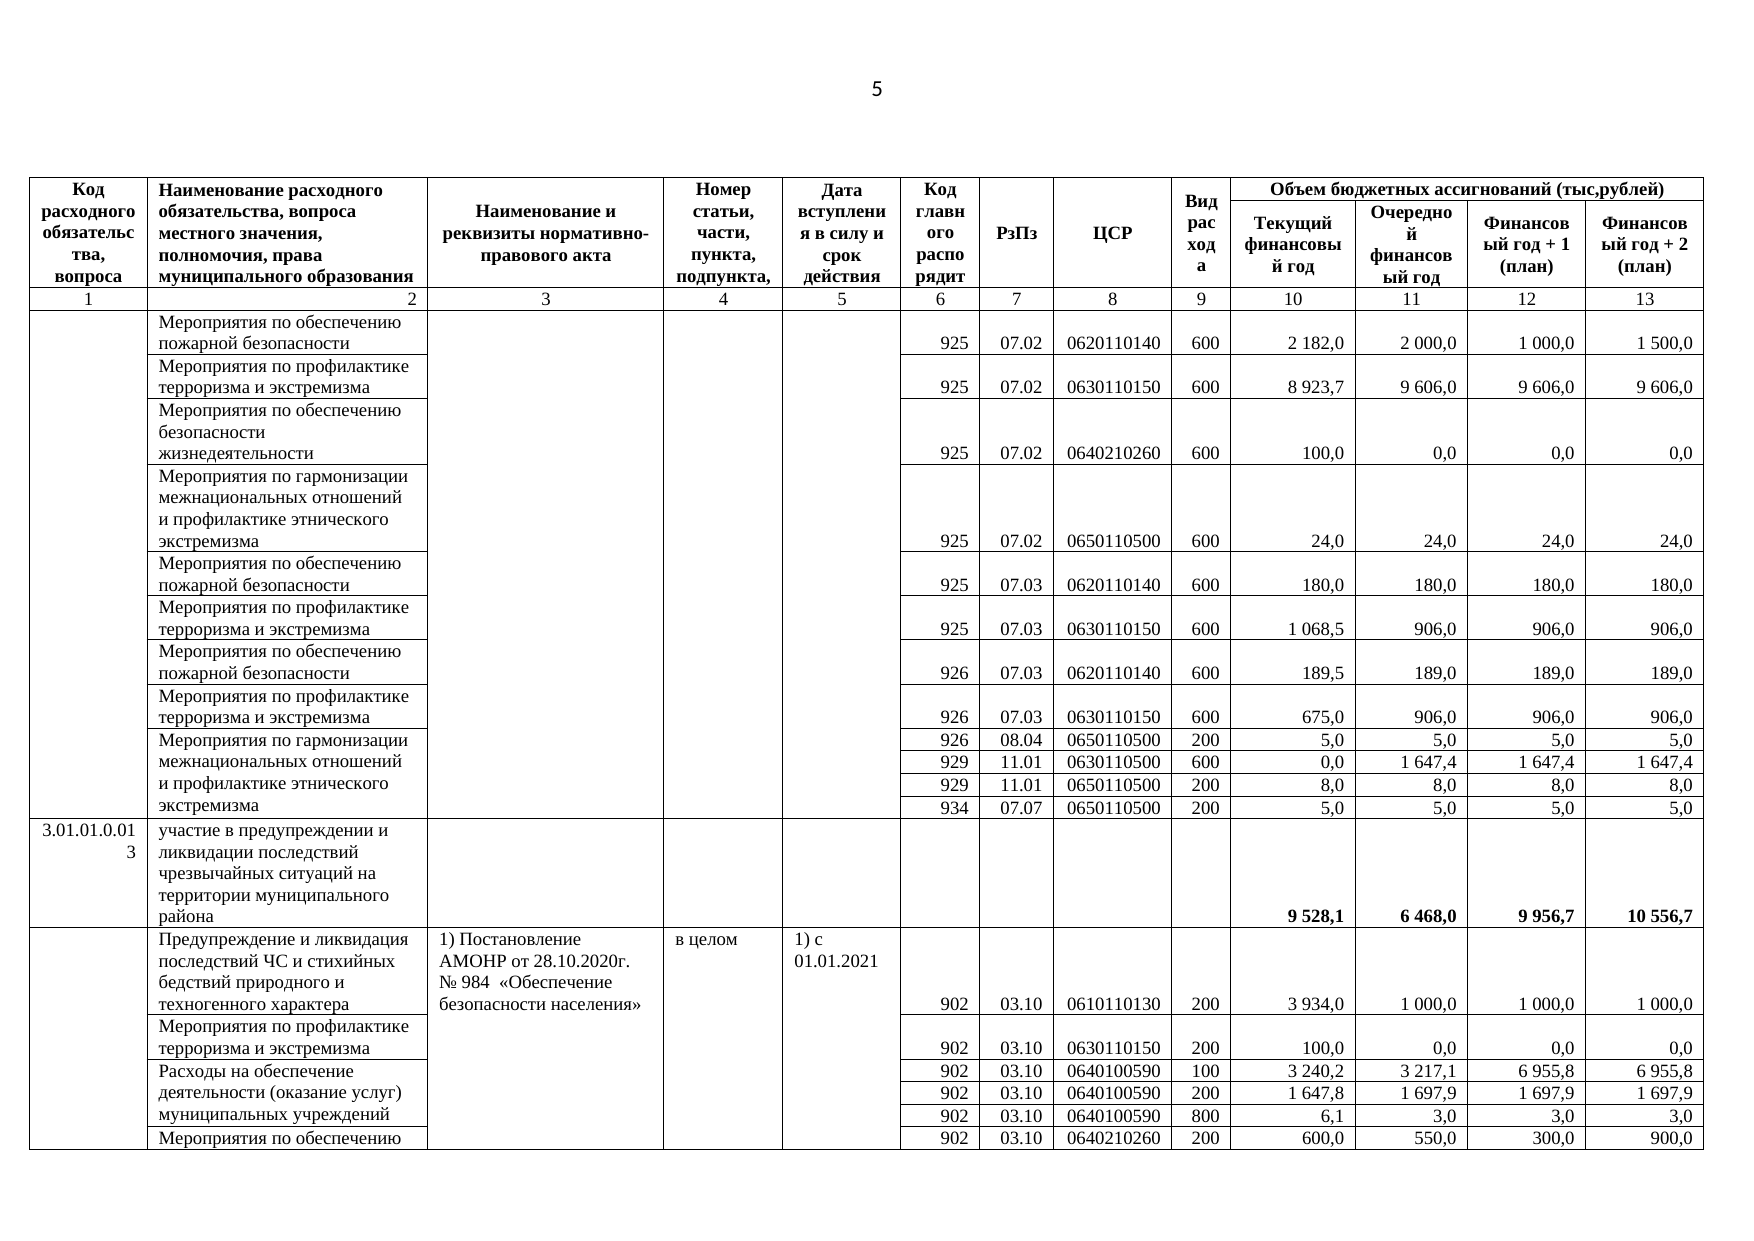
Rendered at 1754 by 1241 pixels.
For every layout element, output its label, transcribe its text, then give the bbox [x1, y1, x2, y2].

table_cell 926 [901, 640, 979, 683]
table_cell 8,0 [1586, 774, 1703, 796]
table_cell 9 [1172, 288, 1230, 310]
table_cell 0610110130 [1054, 928, 1171, 1014]
table_cell 0630110150 [1054, 596, 1171, 639]
table_cell Финансовый год + 2 (план) [1586, 201, 1703, 287]
table_cell 100,0 [1231, 399, 1355, 464]
table_cell 8 [1054, 288, 1171, 310]
table_cell 925 [901, 355, 979, 398]
table_cell 3.01.01.0.013 [30, 819, 147, 927]
table_cell 6 468,0 [1356, 819, 1467, 927]
table_cell 600 [1172, 640, 1230, 683]
table_cell 24,0 [1231, 465, 1355, 551]
table_cell [30, 928, 147, 1149]
table_cell 600 [1172, 311, 1230, 354]
table_cell 0630110150 [1054, 355, 1171, 398]
table_cell 24,0 [1468, 465, 1585, 551]
table_cell 07.03 [980, 596, 1053, 639]
table_cell 902 [901, 1060, 979, 1081]
table_cell 1 697,9 [1356, 1082, 1467, 1104]
table_cell 5,0 [1356, 797, 1467, 818]
table_cell 929 [901, 751, 979, 773]
table_cell 189,0 [1586, 640, 1703, 683]
table_cell 0630110500 [1054, 751, 1171, 773]
table_cell 1 068,5 [1231, 596, 1355, 639]
table_cell [428, 819, 663, 927]
table_cell 5,0 [1586, 797, 1703, 818]
table_header Объем бюджетных ассигнований (тыс,рублей) [1231, 178, 1703, 200]
table_cell Расходы на обеспечение деятельности (оказание услуг) муниципальных учреждений [148, 1060, 427, 1126]
table_cell 1 000,0 [1468, 311, 1585, 354]
table_cell 03.10 [980, 1060, 1053, 1081]
table_cell Очередной финансовый год [1356, 201, 1467, 287]
table_cell 6 955,8 [1586, 1060, 1703, 1081]
table_cell Мероприятия по профилактике терроризма и экстремизма [148, 596, 427, 639]
table_cell Мероприятия по гармонизации межнациональных отношений и профилактике этнического экстремизма [148, 465, 427, 551]
table_cell 2 182,0 [1231, 311, 1355, 354]
table_cell 925 [901, 311, 979, 354]
table_header РзПз [980, 178, 1053, 287]
table_cell 3,0 [1468, 1105, 1585, 1126]
table_cell 07.02 [980, 399, 1053, 464]
table_cell 1 647,4 [1586, 751, 1703, 773]
table_cell 675,0 [1231, 685, 1355, 728]
table_cell Финансовый год + 1 (план) [1468, 201, 1585, 287]
table_cell 9 528,1 [1231, 819, 1355, 927]
table_cell 03.10 [980, 1015, 1053, 1058]
table_cell 1) Постановление АМОНР от 28.10.2020г. № 984 «Обеспечение безопасности населения» [428, 928, 663, 1149]
table_cell 925 [901, 465, 979, 551]
table_cell 5,0 [1231, 729, 1355, 750]
table_cell 1 000,0 [1586, 928, 1703, 1014]
table_cell 1 697,9 [1586, 1082, 1703, 1104]
table_cell Мероприятия по обеспечению пожарной безопасности [148, 640, 427, 683]
table_cell 13 [1586, 288, 1703, 310]
table_header Дата вступления в силу и срок действия [783, 178, 900, 287]
table_cell 8,0 [1356, 774, 1467, 796]
table_cell 1 [30, 288, 147, 310]
table_cell 200 [1172, 1082, 1230, 1104]
table_header ЦСР [1054, 178, 1171, 287]
table_cell 180,0 [1468, 552, 1585, 595]
table_header Код главного распорядителя бюджетных средств [901, 178, 979, 287]
table_cell 07.07 [980, 797, 1053, 818]
table_cell 0640100590 [1054, 1060, 1171, 1081]
table_cell 906,0 [1586, 596, 1703, 639]
table_cell 902 [901, 1082, 979, 1104]
table_cell 600 [1172, 751, 1230, 773]
table_cell 189,0 [1468, 640, 1585, 683]
table_cell 5,0 [1586, 729, 1703, 750]
table_cell 200 [1172, 774, 1230, 796]
table_cell 200 [1172, 729, 1230, 750]
table_cell 03.10 [980, 1105, 1053, 1126]
table_cell 6,1 [1231, 1105, 1355, 1126]
table_cell 24,0 [1356, 465, 1467, 551]
table_cell [1172, 819, 1230, 927]
table_cell 0640100590 [1054, 1105, 1171, 1126]
table_cell 200 [1172, 1015, 1230, 1058]
table_cell 8,0 [1231, 774, 1355, 796]
table_cell Мероприятия по профилактике терроризма и экстремизма [148, 685, 427, 728]
table_cell 5 [783, 288, 900, 310]
table_cell 5,0 [1356, 729, 1467, 750]
table_cell 3 934,0 [1231, 928, 1355, 1014]
table_cell участие в предупреждении и ликвидации последствий чрезвычайных ситуаций на территории муниципального района [148, 819, 427, 927]
table_cell 6 955,8 [1468, 1060, 1585, 1081]
table_cell 189,5 [1231, 640, 1355, 683]
table_cell 1 647,4 [1468, 751, 1585, 773]
table_cell 5,0 [1468, 797, 1585, 818]
table_cell 0,0 [1231, 751, 1355, 773]
table_cell 4 [664, 288, 782, 310]
table_cell 3,0 [1586, 1105, 1703, 1126]
table_cell 03.10 [980, 1082, 1053, 1104]
table_cell 189,0 [1356, 640, 1467, 683]
table_header Наименование расходного обязательства, вопроса местного значения, полномочия, права муниципального образования [148, 178, 427, 287]
table_cell 03.10 [980, 928, 1053, 1014]
table_cell [783, 819, 900, 927]
table_cell 24,0 [1586, 465, 1703, 551]
table_cell 2 000,0 [1356, 311, 1467, 354]
table_cell 902 [901, 1127, 979, 1149]
table_cell 0,0 [1586, 399, 1703, 464]
table_cell 1 697,9 [1468, 1082, 1585, 1104]
table_cell Текущий финансовый год [1231, 201, 1355, 287]
table_cell 07.03 [980, 640, 1053, 683]
table_cell Мероприятия по гармонизации межнациональных отношений и профилактике этнического экстремизма [148, 729, 427, 818]
table_cell 0640100590 [1054, 1082, 1171, 1104]
table_cell 3 [428, 288, 663, 310]
table_cell 6 [901, 288, 979, 310]
table_cell 07.02 [980, 311, 1053, 354]
table_cell 0,0 [1356, 1015, 1467, 1058]
table_cell 0630110150 [1054, 1015, 1171, 1058]
table_cell 200 [1172, 1127, 1230, 1149]
table_cell 900,0 [1586, 1127, 1703, 1149]
table_header Вид расхода [1172, 178, 1230, 287]
table_cell 925 [901, 552, 979, 595]
table_cell 906,0 [1586, 685, 1703, 728]
table_cell 925 [901, 399, 979, 464]
table_cell 906,0 [1468, 596, 1585, 639]
table_cell 08.04 [980, 729, 1053, 750]
table_cell 180,0 [1231, 552, 1355, 595]
table_cell 926 [901, 685, 979, 728]
table_cell Мероприятия по профилактике терроризма и экстремизма [148, 355, 427, 398]
table_cell 11.01 [980, 774, 1053, 796]
table_cell Мероприятия по обеспечению пожарной безопасности [148, 552, 427, 595]
table_cell 550,0 [1356, 1127, 1467, 1149]
table_cell 800 [1172, 1105, 1230, 1126]
table_cell 12 [1468, 288, 1585, 310]
table_cell [1054, 819, 1171, 927]
table_cell 03.10 [980, 1127, 1053, 1149]
table_cell 0620110140 [1054, 311, 1171, 354]
table_cell 926 [901, 729, 979, 750]
table_cell 600 [1172, 355, 1230, 398]
table_cell 11.01 [980, 751, 1053, 773]
table_cell 934 [901, 797, 979, 818]
table_cell 11 [1356, 288, 1467, 310]
table_cell 925 [901, 596, 979, 639]
table_cell 929 [901, 774, 979, 796]
table_cell 07.02 [980, 465, 1053, 551]
table_cell 200 [1172, 797, 1230, 818]
table_header Наименование и реквизиты нормативно-правового акта [428, 178, 663, 287]
table_cell 0,0 [1468, 1015, 1585, 1058]
table_cell 10 [1231, 288, 1355, 310]
table_cell 0,0 [1468, 399, 1585, 464]
table_cell Мероприятия по обеспечению пожарной безопасности [148, 311, 427, 354]
table_cell Мероприятия по профилактике терроризма и экстремизма [148, 1015, 427, 1058]
table_cell в целом [664, 928, 782, 1149]
table_cell 0,0 [1356, 399, 1467, 464]
table_cell 9 606,0 [1468, 355, 1585, 398]
table_cell 906,0 [1468, 685, 1585, 728]
table_cell 9 956,7 [1468, 819, 1585, 927]
table_cell 0640210260 [1054, 1127, 1171, 1149]
table_header Номер статьи, части, пункта, подпункта, абзаца [664, 178, 782, 287]
table_cell [980, 819, 1053, 927]
table_cell 9 606,0 [1356, 355, 1467, 398]
table_cell 0650110500 [1054, 774, 1171, 796]
table_cell 0650110500 [1054, 465, 1171, 551]
table_cell 07.03 [980, 685, 1053, 728]
table_cell 902 [901, 928, 979, 1014]
table_cell 0650110500 [1054, 797, 1171, 818]
table_cell 9 606,0 [1586, 355, 1703, 398]
table_cell 10 556,7 [1586, 819, 1703, 927]
table_cell 1 000,0 [1468, 928, 1585, 1014]
table_cell 600 [1172, 465, 1230, 551]
table_header Код расходного обязательства, вопроса местного значения, полномочия, права муниципального образования [30, 178, 147, 287]
table_cell 180,0 [1356, 552, 1467, 595]
table_cell 0630110150 [1054, 685, 1171, 728]
table_cell 1 647,8 [1231, 1082, 1355, 1104]
table_cell 600 [1172, 685, 1230, 728]
table_cell 600 [1172, 596, 1230, 639]
table_cell 906,0 [1356, 596, 1467, 639]
table_cell 600,0 [1231, 1127, 1355, 1149]
table_cell 1 647,4 [1356, 751, 1467, 773]
table_cell 1 500,0 [1586, 311, 1703, 354]
table_cell 100,0 [1231, 1015, 1355, 1058]
table_cell 07.02 [980, 355, 1053, 398]
table_cell 1) с 01.01.2021 [783, 928, 900, 1149]
table_cell 0620110140 [1054, 552, 1171, 595]
table_cell 0640210260 [1054, 399, 1171, 464]
table_cell 1 000,0 [1356, 928, 1467, 1014]
table_cell 906,0 [1356, 685, 1467, 728]
table_cell 3,0 [1356, 1105, 1467, 1126]
table_cell 0650110500 [1054, 729, 1171, 750]
table_cell Предупреждение и ликвидация последствий ЧС и стихийных бедствий природного и техногенного характера [148, 928, 427, 1014]
table_cell 600 [1172, 399, 1230, 464]
table_cell Мероприятия по обеспечению безопасности жизнедеятельности [148, 1127, 427, 1149]
table_cell 300,0 [1468, 1127, 1585, 1149]
table_cell 100 [1172, 1060, 1230, 1081]
table_cell 5,0 [1468, 729, 1585, 750]
table_cell 902 [901, 1015, 979, 1058]
table_cell 0,0 [1586, 1015, 1703, 1058]
table_cell 8 923,7 [1231, 355, 1355, 398]
table_cell [664, 819, 782, 927]
table_cell 200 [1172, 928, 1230, 1014]
table_cell 7 [980, 288, 1053, 310]
table_cell 600 [1172, 552, 1230, 595]
table_cell [901, 819, 979, 927]
table_cell 3 217,1 [1356, 1060, 1467, 1081]
table_cell 2 [148, 288, 427, 310]
table_cell 180,0 [1586, 552, 1703, 595]
table_cell Мероприятия по обеспечению безопасности жизнедеятельности [148, 399, 427, 464]
table_cell 3 240,2 [1231, 1060, 1355, 1081]
table_cell 07.03 [980, 552, 1053, 595]
table_cell 0620110140 [1054, 640, 1171, 683]
table_cell 8,0 [1468, 774, 1585, 796]
table_cell 5,0 [1231, 797, 1355, 818]
table_cell 902 [901, 1105, 979, 1126]
